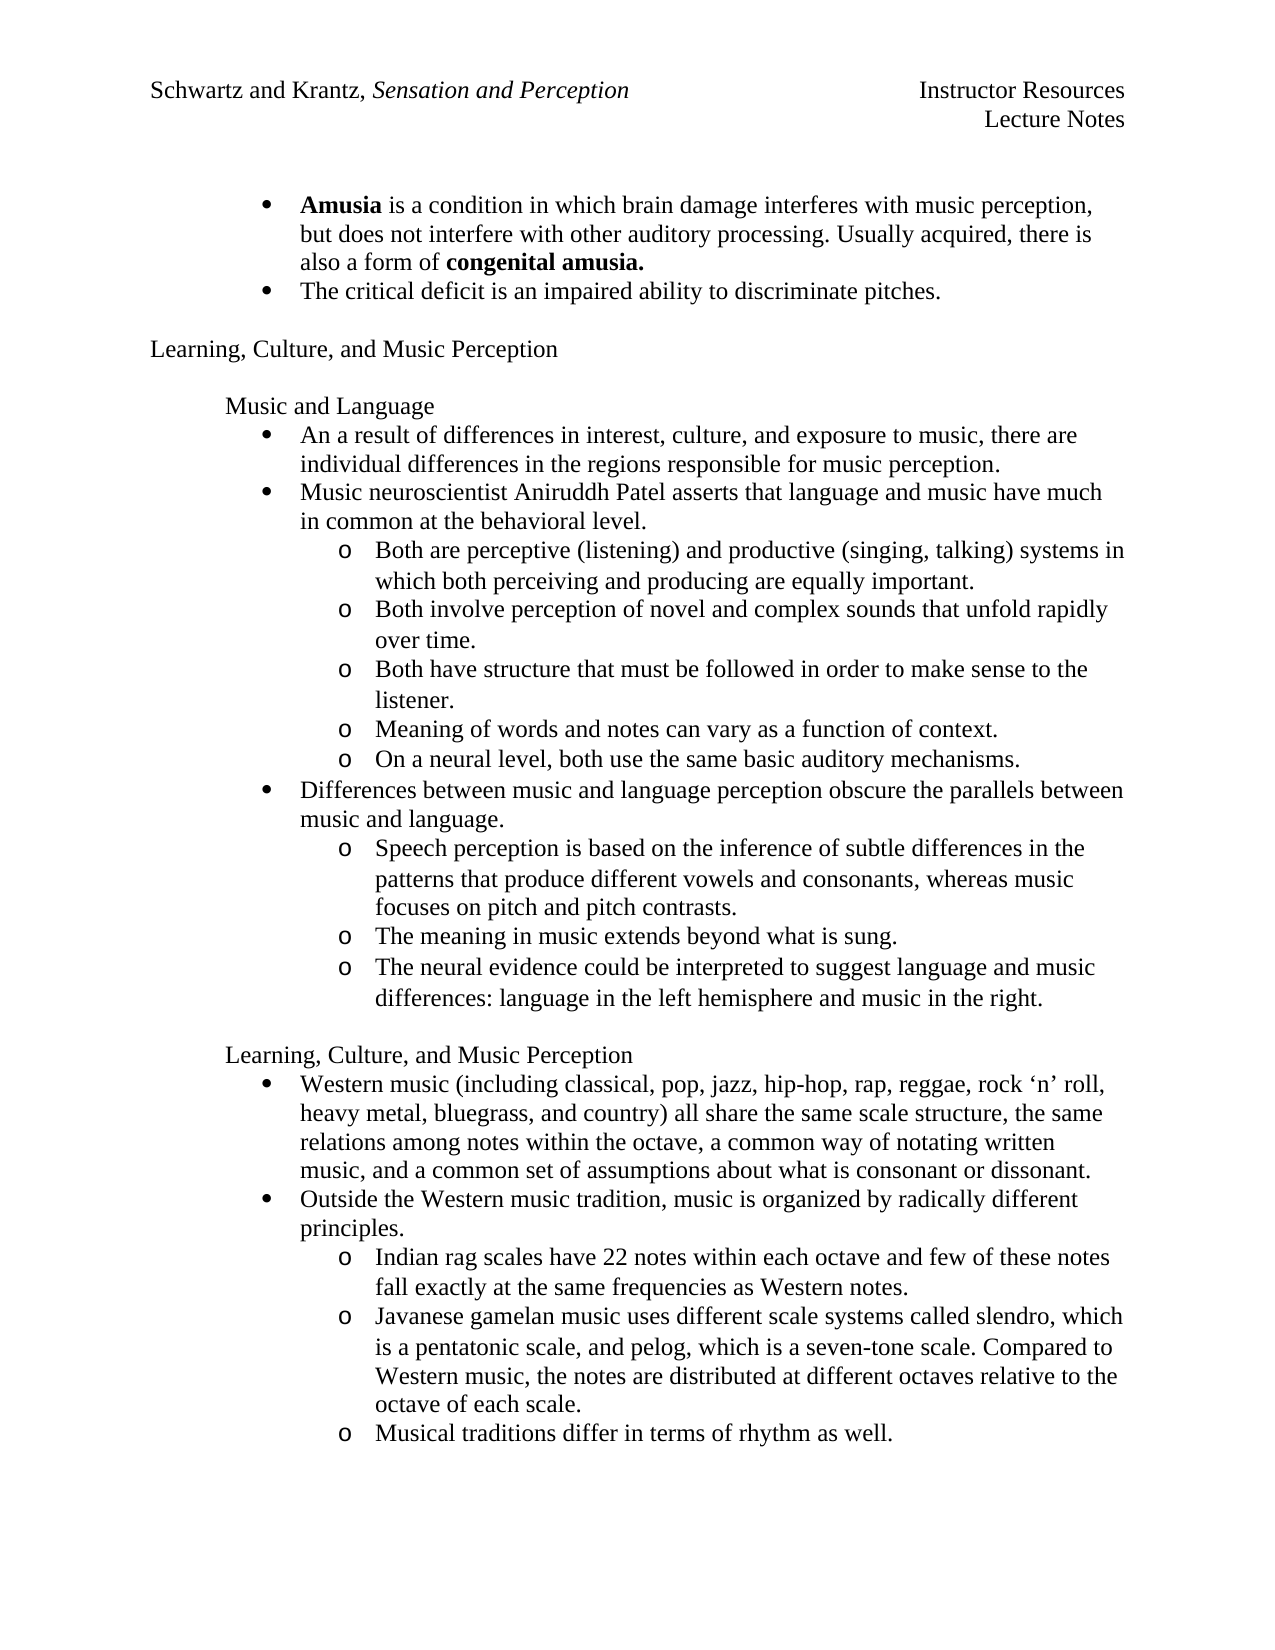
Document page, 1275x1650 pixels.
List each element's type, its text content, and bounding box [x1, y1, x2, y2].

list Both have structure that must be followed in order to make sense to the listener. [337, 654, 1125, 714]
list The critical deficit is an impaired ability to discriminate pitches. [262, 276, 1125, 305]
list The neural evidence could be interpreted to suggest language and music differences: language in the left hemisphere and music in the right. [337, 952, 1125, 1012]
list Musical traditions differ in terms of rhythm as well. [337, 1418, 1125, 1449]
text Learning, Culture, and Music Perception [150, 334, 1125, 362]
list An a result of differences in interest, culture, and exposure to music, there are individual differences in the regions responsible for music perception. [262, 420, 1125, 477]
list Differences between music and language perception obscure the parallels between music and language. [262, 775, 1125, 833]
list Speech perception is based on the inference of subtle differences in the patterns that produce different vowels and consonants, whereas music focuses on pitch and pitch contrasts. [337, 833, 1125, 921]
text Learning, Culture, and Music Perception [150, 1040, 1125, 1069]
list Both involve perception of novel and complex sounds that unfold rapidly over time. [337, 594, 1125, 654]
list The meaning in music extends beyond what is sung. [337, 921, 1125, 952]
text Music and Language [150, 391, 1125, 420]
list Both are perceptive (listening) and productive (singing, talking) systems in which both perceiving and producing are equally important. [337, 535, 1125, 594]
list Meaning of words and notes can vary as a function of context. [337, 714, 1125, 744]
list Outside the Western music tradition, music is organized by radically different principles. [262, 1184, 1125, 1242]
list On a neural level, both use the same basic auditory mechanisms. [337, 744, 1125, 775]
list Music neuroscientist Aniruddh Patel asserts that language and music have much in common at the behavioral level. [262, 477, 1125, 535]
list Amusia is a condition in which brain damage interferes with music perception, but does not interfere with other auditory processing. Usually acquired, there is also a form of congenital amusia. [262, 190, 1125, 276]
list Indian rag scales have 22 notes within each octave and few of these notes fall exactly at the same frequencies as Western notes. [337, 1242, 1125, 1301]
list Javanese gamelan music uses different scale systems called slendro, which is a pentatonic scale, and pelog, which is a seven-tone scale. Compared to Western music, the notes are distributed at different octaves relative to the octave of each scale. [337, 1301, 1125, 1418]
list Western music (including classical, pop, jazz, hip-hop, rap, reggae, rock ‘n’ roll, heavy metal, bluegrass, and country) all share the same scale structure, the same relations among notes within the octave, a common way of notating written music, and a common set of assumptions about what is consonant or dissonant. [262, 1069, 1125, 1184]
